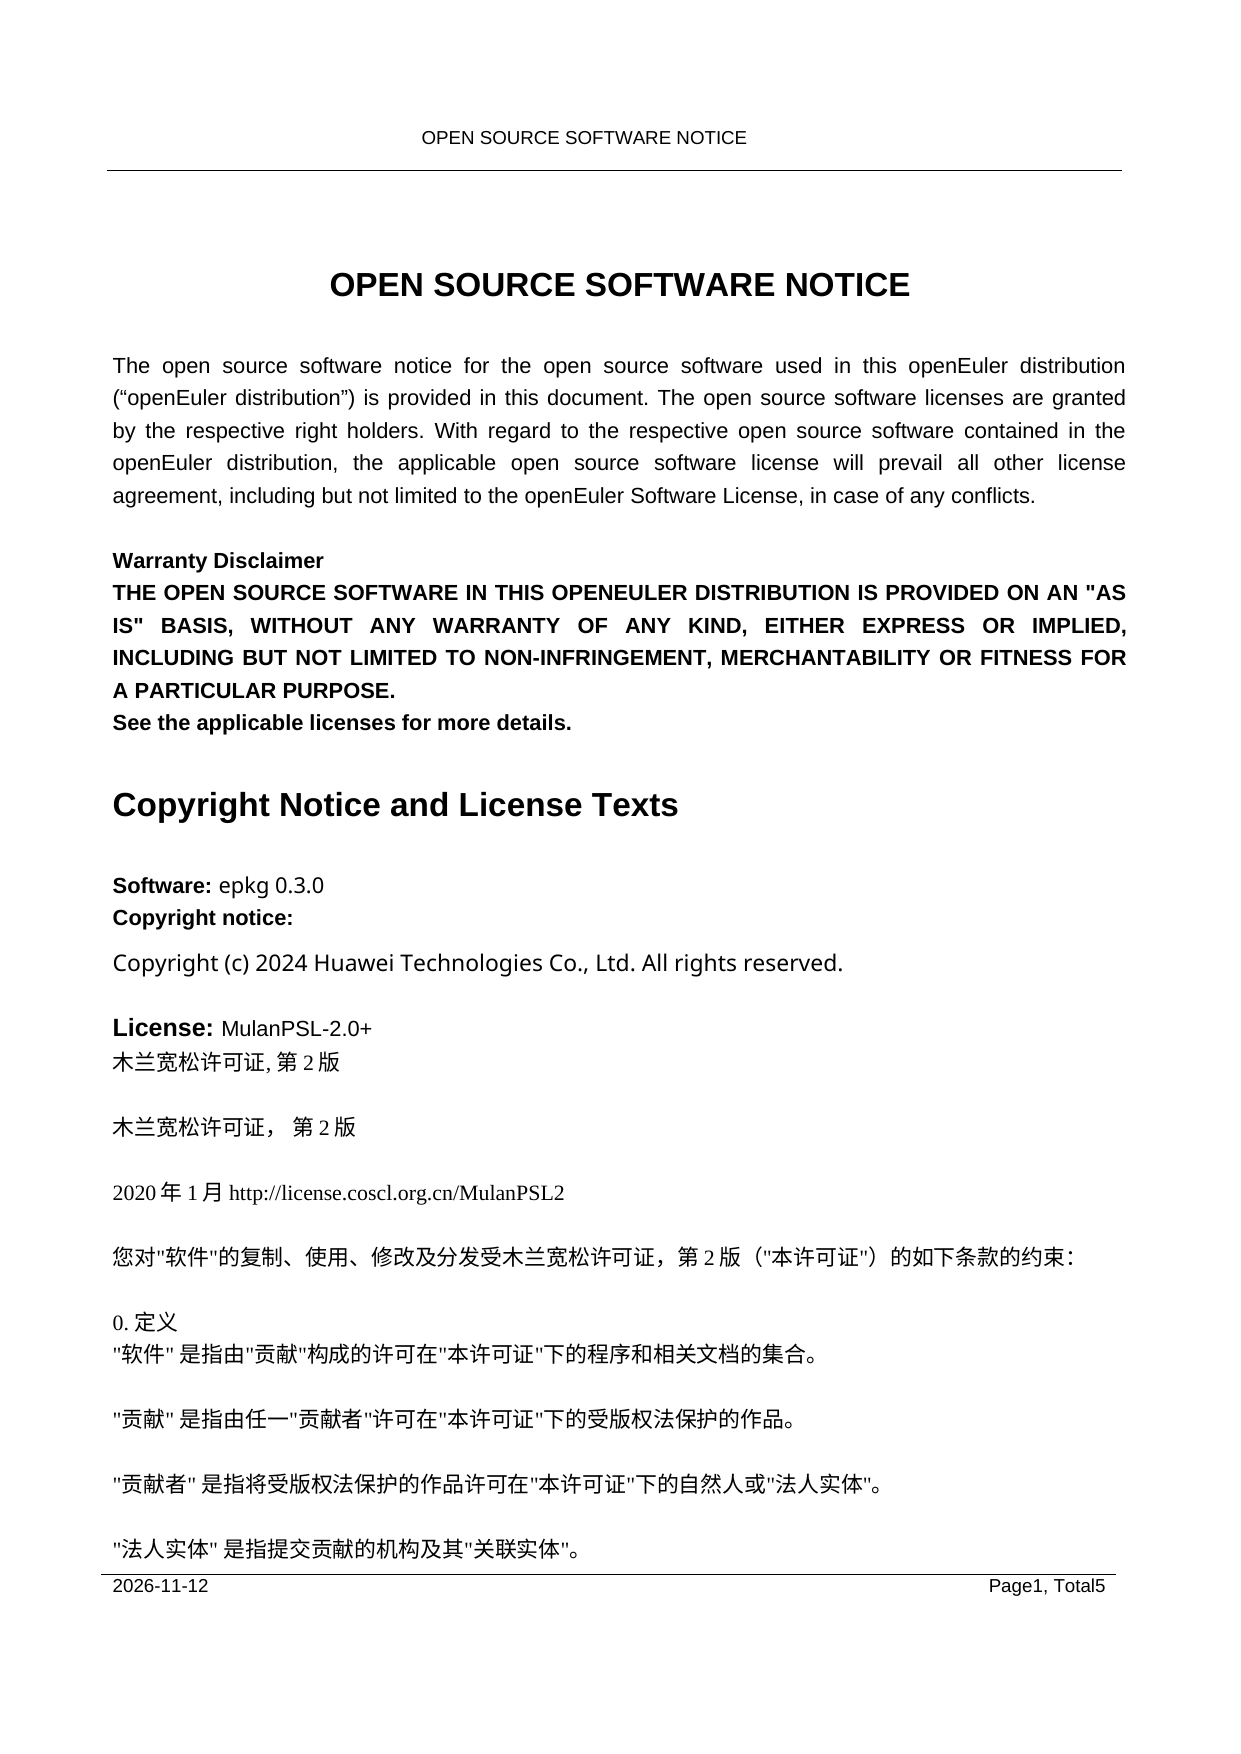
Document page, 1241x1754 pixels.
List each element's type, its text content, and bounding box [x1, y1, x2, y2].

text THE OPEN SOURCE SOFTWARE IN THIS OPENEULER DISTRIBUTION IS PROVIDED ON AN "AS IS" BASIS, WITHOUT ANY WARRANTY OF ANY KIND, EITHER EXPRESS OR IMPLIED, INCLUDING BUT NOT LIMITED TO NON-INFRINGEMENT, MERCHANTABILITY OR FITNESS FOR A PARTICULAR PURPOSE. See the applicable licenses for more details. [112, 576, 1128, 739]
text Copyright notice: [112, 901, 1128, 934]
text Copyright Notice and License Texts [112, 771, 1128, 836]
text OPEN SOURCE SOFTWARE NOTICE [112, 251, 1128, 316]
text License: MulanPSL-2.0+ [112, 1012, 1128, 1044]
text The open source software notice for the open source software used in this openEuler distribution (“openEuler distribution”) is provided in this document. The open source software licenses are granted by the respective right holders. With regard to the respective open source software contained in the openEuler distribution, the applicable open source software license will prevail all other license agreement, including but not limited to the openEuler Software License, in case of any conflicts. [112, 349, 1128, 511]
text Warranty Disclaimer [112, 544, 1128, 576]
text Copyright (c) 2024 Huawei Technologies Co., Ltd. All rights reserved. [112, 947, 1128, 1012]
title Software: epkg 0.3.0 [112, 869, 1128, 901]
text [112, 1044, 1128, 1564]
